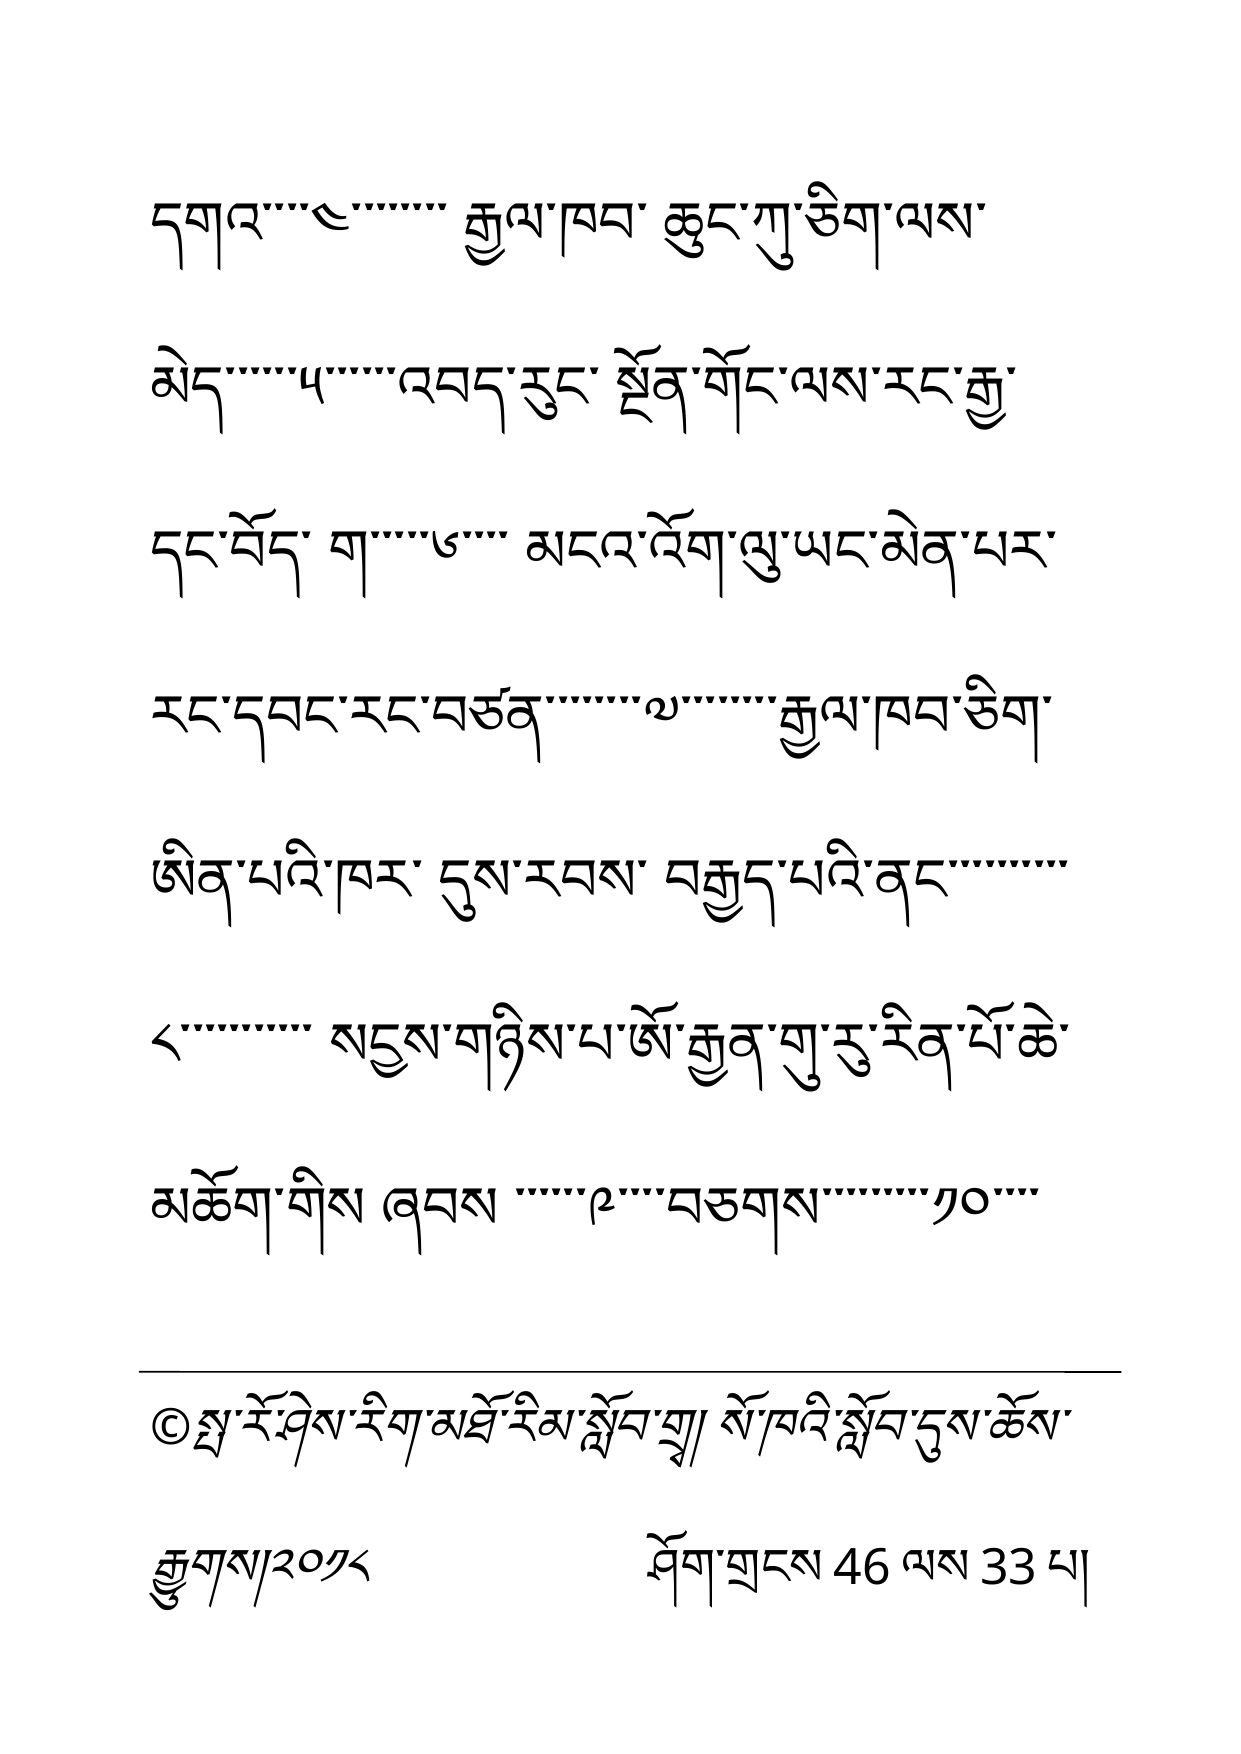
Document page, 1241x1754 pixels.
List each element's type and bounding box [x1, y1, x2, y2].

text [150, 158, 1090, 1308]
